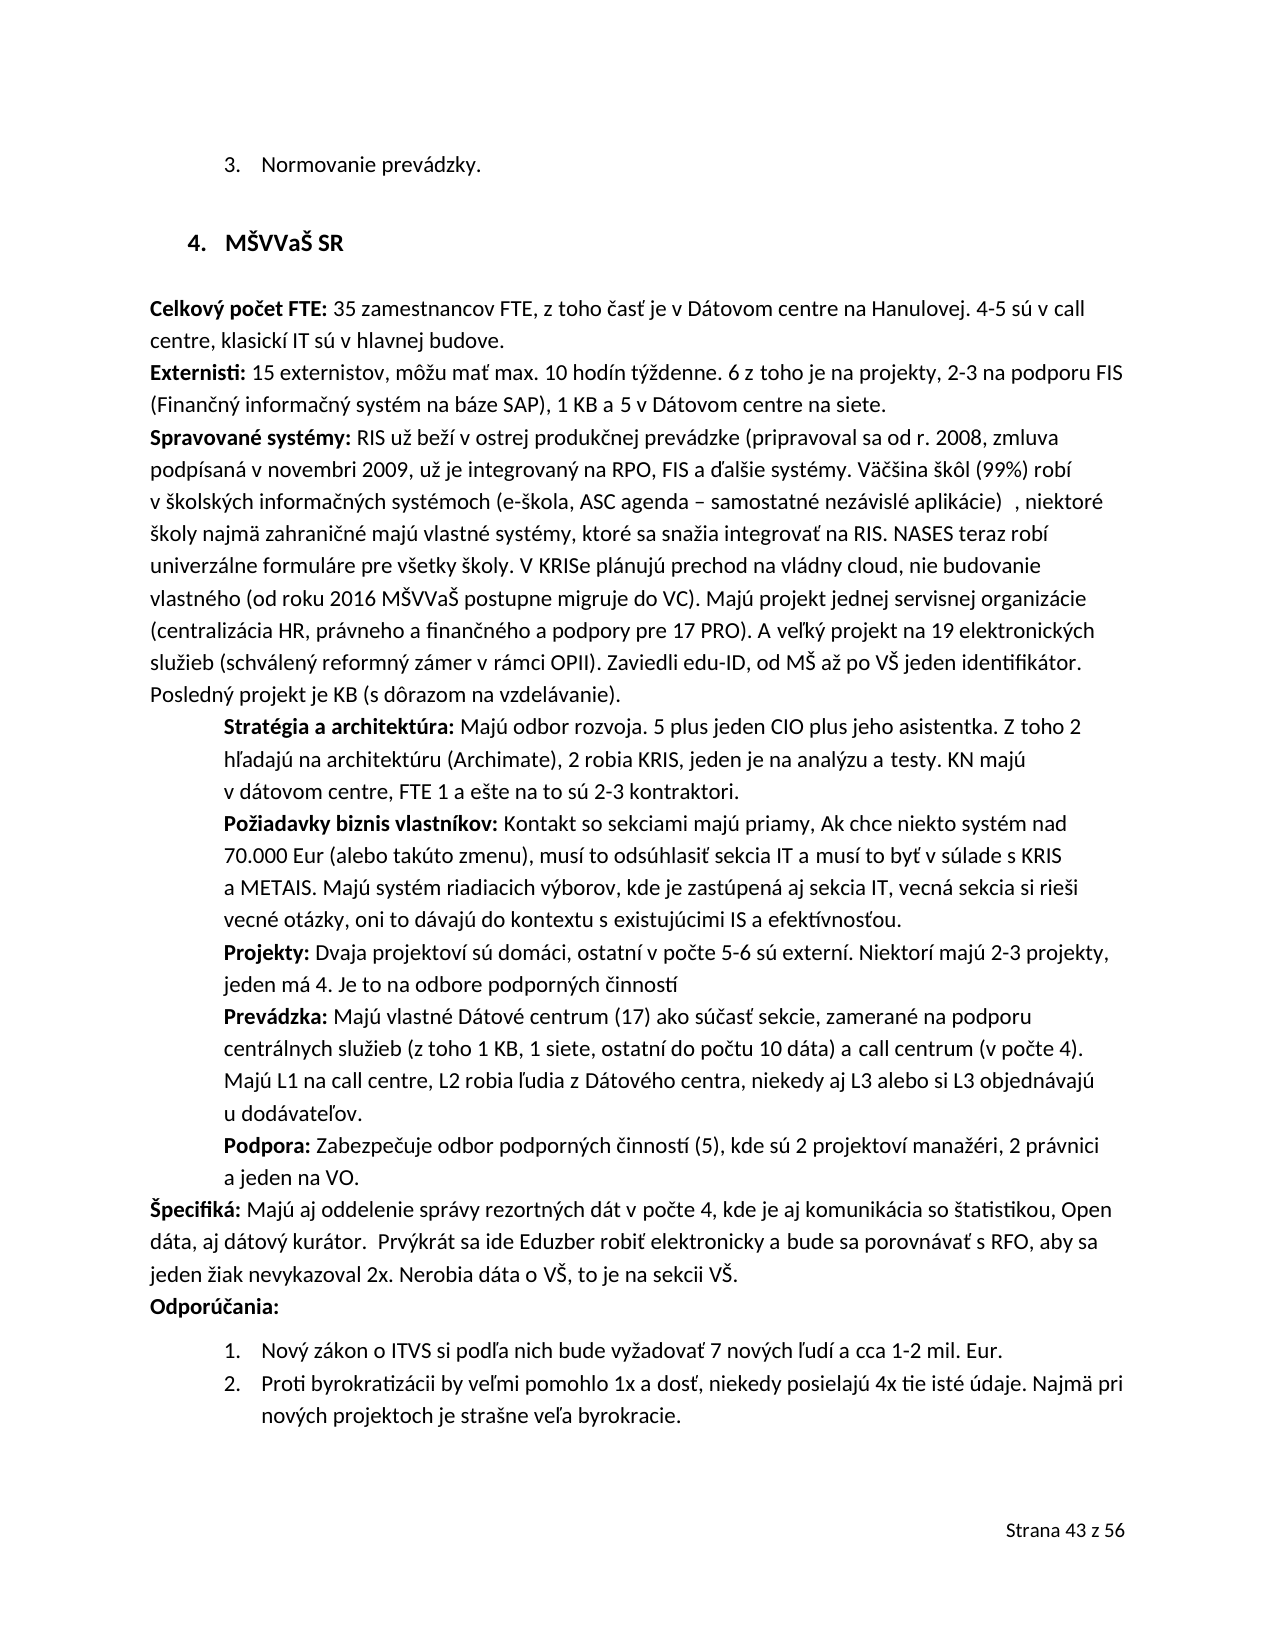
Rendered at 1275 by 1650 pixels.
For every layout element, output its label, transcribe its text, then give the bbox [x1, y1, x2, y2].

text Stratégia a architektúra: Majú odbor rozvoja. 5 plus jeden CIO plus jeho asistentka. Z toho 2 hľadajú na architektúru (Archimate), 2 robia KRIS, jeden je na analýzu a testy. KN majú v dátovom centre, FTE 1 a ešte na to sú 2-3 kontraktori. [224, 712, 1125, 805]
list Normovanie prevádzky. [223, 150, 1125, 178]
list MŠVVaŠ SR [187, 227, 1125, 257]
list Nový zákon o ITVS si podľa nich bude vyžadovať 7 nových ľudí a cca 1-2 mil. Eur. [223, 1337, 1125, 1364]
text Špecifiká: Majú aj oddelenie správy rezortných dát v počte 4, kde je aj komunikácia so štatistikou, Open dáta, aj dátový kurátor. Prvýkrát sa ide Eduzber robiť elektronicky a bude sa porovnávať s RFO, aby sa jeden žiak nevykazoval 2x. Nerobia dáta o VŠ, to je na sekcii VŠ. [150, 1195, 1125, 1288]
text Požiadavky biznis vlastníkov: Kontakt so sekciami majú priamy, Ak chce niekto systém nad 70.000 Eur (alebo takúto zmenu), musí to odsúhlasiť sekcia IT a musí to byť v súlade s KRIS a METAIS. Majú systém riadiacich výborov, kde je zastúpená aj sekcia IT, vecná sekcia si rieši vecné otázky, oni to dávajú do kontextu s existujúcimi IS a efektívnosťou. [224, 809, 1125, 934]
text Externisti: 15 externistov, môžu mať max. 10 hodín týždenne. 6 z toho je na projekty, 2-3 na podporu FIS (Finančný informačný systém na báze SAP), 1 KB a 5 v Dátovom centre na siete. [150, 358, 1125, 419]
text Spravované systémy: RIS už beží v ostrej produkčnej prevádzke (pripravoval sa od r. 2008, zmluva podpísaná v novembri 2009, už je integrovaný na RPO, FIS a ďalšie systémy. Väčšina škôl (99%) robí v školských informačných systémoch (e-škola, ASC agenda – samostatné nezávislé aplikácie) , niektoré školy najmä zahraničné majú vlastné systémy, ktoré sa snažia integrovať na RIS. NASES teraz robí univerzálne formuláre pre všetky školy. V KRISe plánujú prechod na vládny cloud, nie budovanie vlastného (od roku 2016 MŠVVaŠ postupne migruje do VC). Majú projekt jednej servisnej organizácie (centralizácia HR, právneho a finančného a podpory pre 17 PRO). A veľký projekt na 19 elektronických služieb (schválený reformný zámer v rámci OPII). Zaviedli edu-ID, od MŠ až po VŠ jeden identifikátor. Posledný projekt je KB (s dôrazom na vzdelávanie). [150, 423, 1125, 708]
text Celkový počet FTE: 35 zamestnancov FTE, z toho časť je v Dátovom centre na Hanulovej. 4-5 sú v call centre, klasickí IT sú v hlavnej budove. [150, 294, 1125, 354]
text Podpora: Zabezpečuje odbor podporných činností (5), kde sú 2 projektoví manažéri, 2 právnici a jeden na VO. [224, 1131, 1125, 1191]
text Projekty: Dvaja projektoví sú domáci, ostatní v počte 5-6 sú externí. Niektorí majú 2-3 projekty, jeden má 4. Je to na odbore podporných činností [224, 938, 1125, 998]
text Odporúčania: [150, 1292, 1125, 1320]
list Proti byrokratizácii by veľmi pomohlo 1x a dosť, niekedy posielajú 4x tie isté údaje. Najmä pri nových projektoch je strašne veľa byrokracie. [223, 1369, 1125, 1429]
text Prevádzka: Majú vlastné Dátové centrum (17) ako súčasť sekcie, zamerané na podporu centrálnych služieb (z toho 1 KB, 1 siete, ostatní do počtu 10 dáta) a call centrum (v počte 4). Majú L1 na call centre, L2 robia ľudia z Dátového centra, niekedy aj L3 alebo si L3 objednávajú u dodávateľov. [224, 1002, 1125, 1127]
